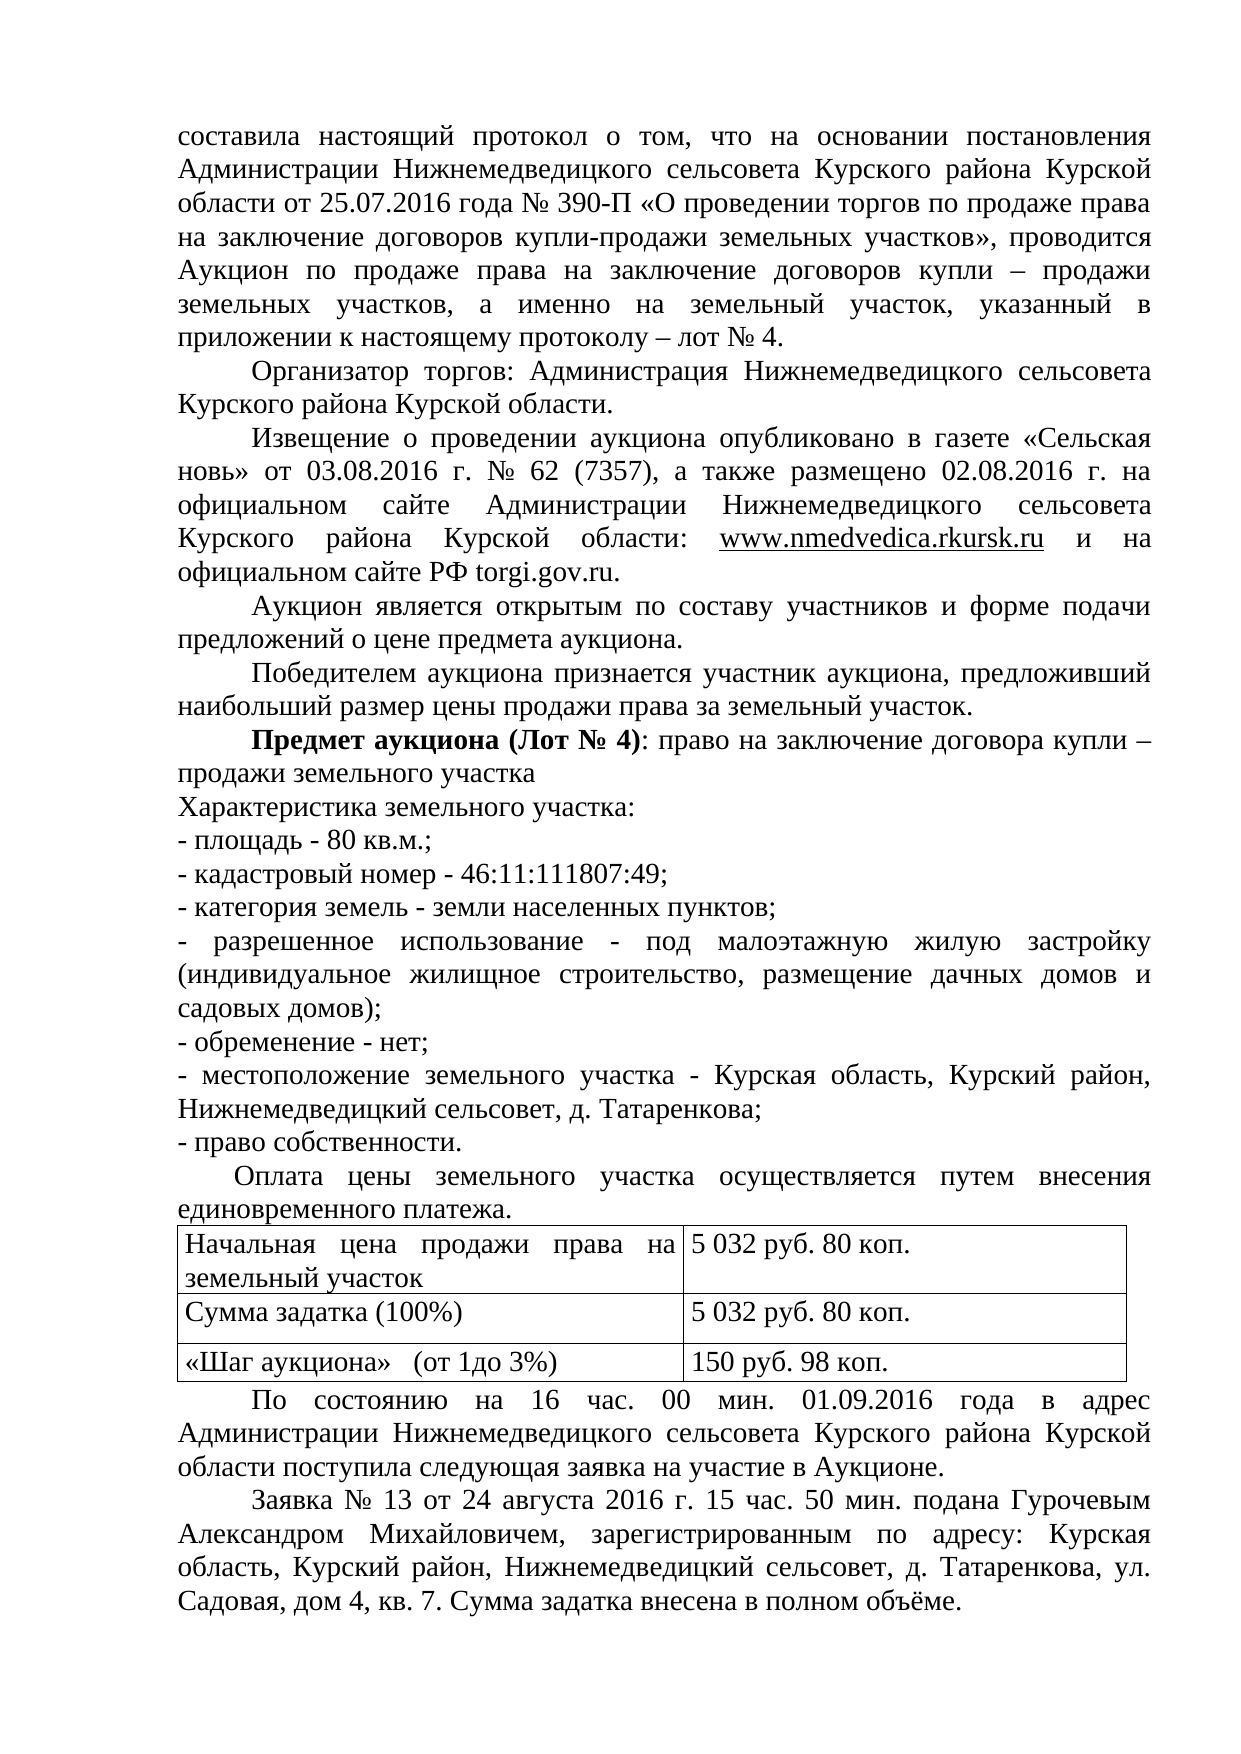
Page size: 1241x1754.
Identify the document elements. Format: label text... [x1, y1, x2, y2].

text По состоянию на 16 час. 00 мин. 01.09.2016 года в адрес Администрации Нижнемедведицкого сельсовета Курского района Курской области поступила следующая заявка на участие в Аукционе. [177, 1382, 1152, 1482]
text Победителем аукциона признается участник аукциона, предложивший наибольший размер цены продажи права за земельный участок. [177, 655, 1152, 722]
text cоставила настоящий протокол о том, что на основании постановления Администрации Нижнемедведицкого сельсовета Курского района Курской области от 25.07.2016 года № 390-П «О проведении торгов по продаже права на заключение договоров купли-продажи земельных участков», проводится Аукцион по продаже права на заключение договоров купли – продажи земельных участков, а именно на земельный участок, указанный в приложении к настоящему протоколу – лот № 4. [177, 118, 1152, 353]
text Аукцион является открытым по составу участников и форме подачи предложений о цене предмета аукциона. [177, 588, 1152, 655]
table_cell «Шаг аукциона» (от 1до 3%) [178, 1344, 683, 1381]
text Оплата цены земельного участка осуществляется путем внесения единовременного платежа. [177, 1158, 1152, 1225]
text - площадь - 80 кв.м.; [177, 822, 1152, 856]
table_cell 150 руб. 98 коп. [684, 1344, 1126, 1381]
text - разрешенное использование - под малоэтажную жилую застройку (индивидуальное жилищное строительство, размещение дачных домов и садовых домов); [177, 923, 1152, 1024]
table_header Начальная цена продажи права на земельный участок [178, 1226, 683, 1293]
text Извещение о проведении аукциона опубликовано в газете «Сельская новь» от 03.08.2016 г. № 62 (7357), а также размещено 02.08.2016 г. на официальном сайте Администрации Нижнемедведицкого сельсовета Курского района Курской области: www.nmedvedica.rkursk.ru и на официальном сайте РФ torgi.gov.ru. [177, 420, 1152, 588]
text - местоположение земельного участка - Курская область, Курский район, Нижнемедведицкий сельсовет, д. Татаренкова; [177, 1057, 1152, 1124]
text Характеристика земельного участка: [177, 789, 1152, 822]
text - кадастровый номер - 46:11:111807:49; [177, 856, 1152, 889]
text Предмет аукциона (Лот № 4): право на заключение договора купли – продажи земельного участка [177, 722, 1152, 789]
text Организатор торгов: Администрация Нижнемедведицкого сельсовета Курского района Курской области. [177, 353, 1152, 420]
text - обременение - нет; [177, 1024, 1152, 1057]
text Заявка № 13 от 24 августа 2016 г. 15 час. 50 мин. подана Гурочевым Александром Михайловичем, зарегистрированным по адресу: Курская область, Курский район, Нижнемедведицкий сельсовет, д. Татаренкова, ул. Садовая, дом 4, кв. 7. Сумма задатка внесена в полном объёме. [177, 1482, 1152, 1617]
text - категория земель - земли населенных пунктов; [177, 889, 1152, 923]
table_cell 5 032 руб. 80 коп. [684, 1294, 1126, 1343]
table_cell Сумма задатка (100%) [178, 1294, 683, 1343]
table_header 5 032 руб. 80 коп. [684, 1226, 1126, 1293]
text - право собственности. [177, 1124, 1152, 1158]
